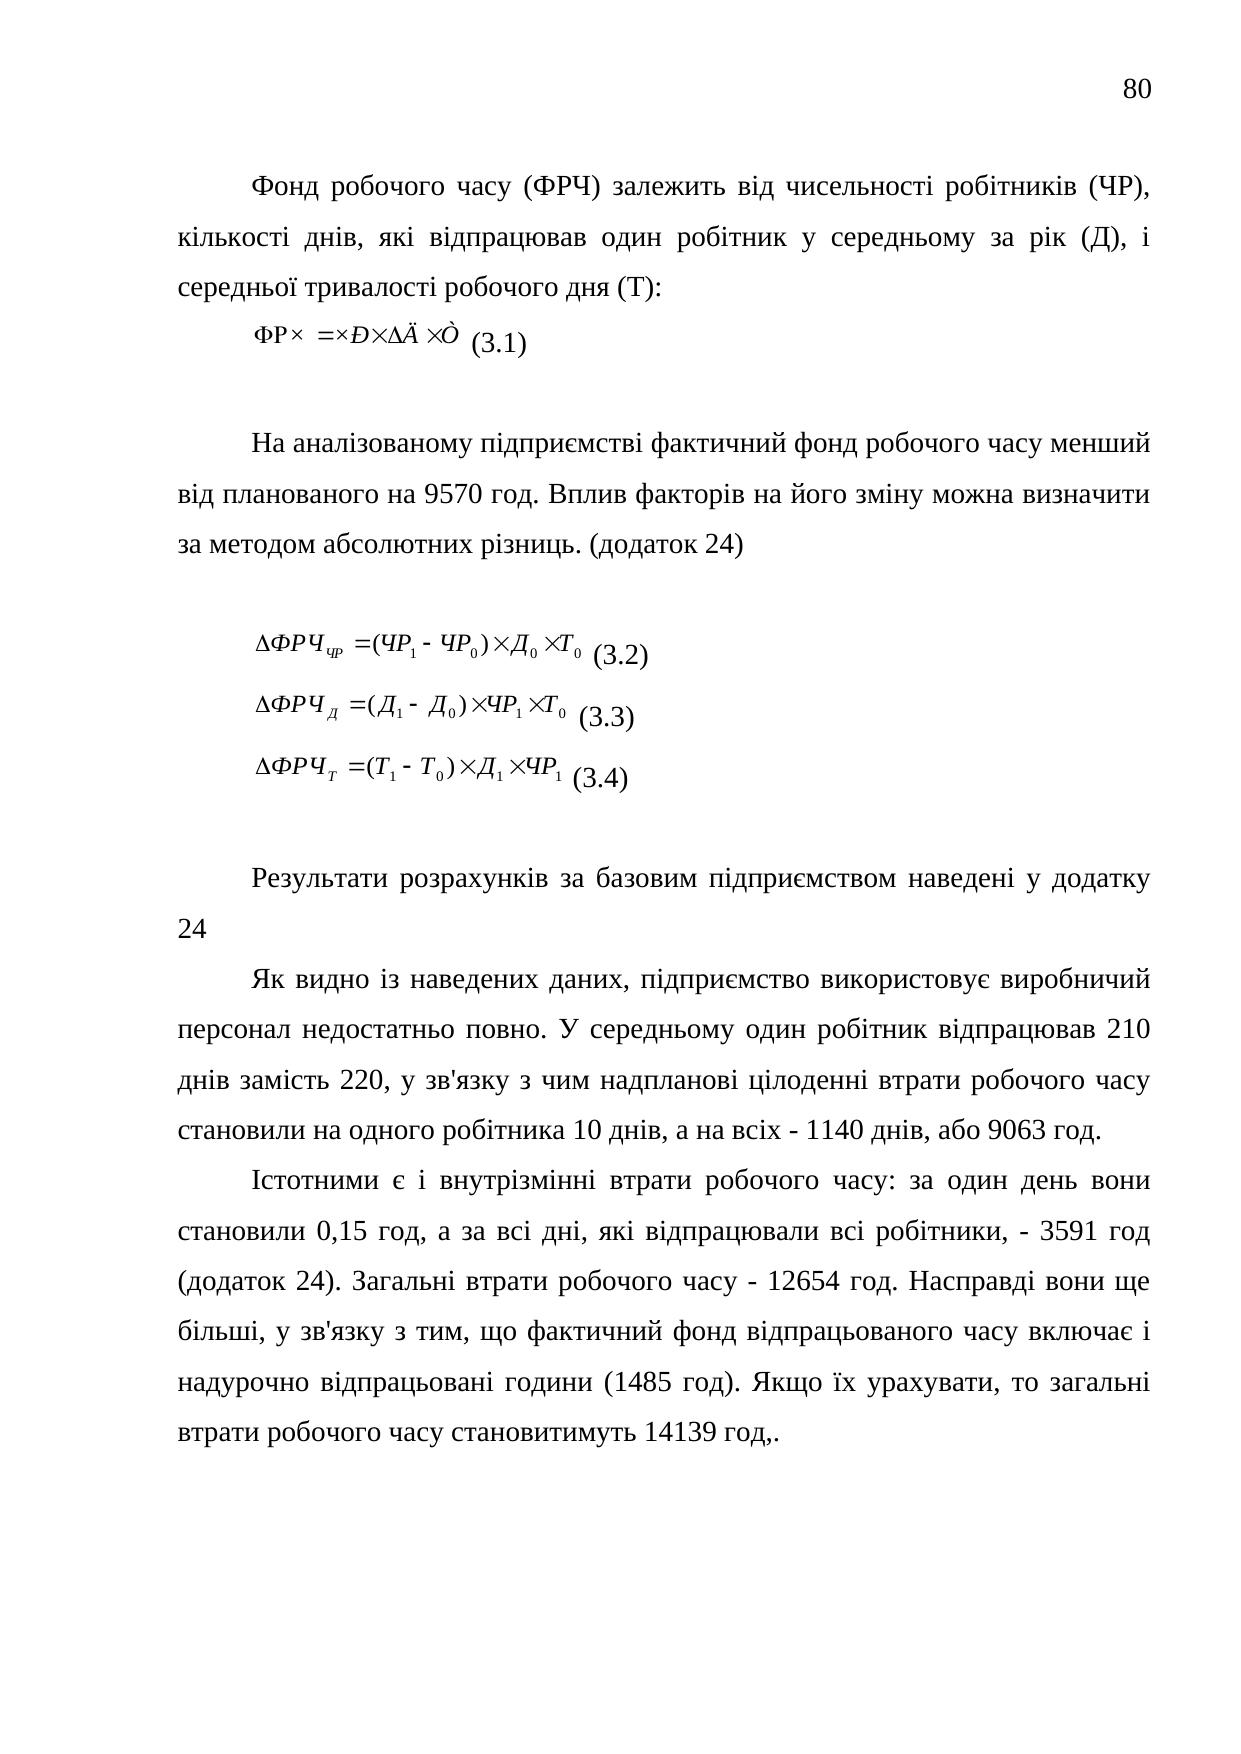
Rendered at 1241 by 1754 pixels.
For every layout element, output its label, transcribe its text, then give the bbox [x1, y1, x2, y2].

text (3.4) [177, 750, 1152, 793]
text (3.1) [177, 319, 1152, 358]
text (3.2) [177, 627, 1152, 671]
text На аналізованому підприємстві фактичний фонд робочого часу менший від планованого на 9570 год. Вплив факторів на його зміну можна визначити за методом абсолютних різниць. (додаток 24) [177, 426, 1152, 560]
text Істотними є і внутрізмінні втрати робочого часу: за один день вони становили 0,15 год, а за всі дні, які відпрацювали всі робітники, - 3591 год (додаток 24). Загальні втрати робочого часу - 12654 год. Насправді вони ще більші, у зв'язку з тим, що фактичний фонд відпрацьованого часу включає і надурочно відпрацьовані години (1485 год). Якщо їх урахувати, то загальні втрати робочого часу становитимуть 14139 год,. [177, 1162, 1152, 1448]
text (3.3) [177, 687, 1152, 733]
text Фонд робочого часу (ФРЧ) залежить від чисельності робітників (ЧР), кількості днів, які відпрацював один робітник у середньому за рік (Д), і середньої тривалості робочого дня (Т): [177, 168, 1152, 303]
text Результати розрахунків за базовим підприємством наведені у додатку 24 [177, 861, 1152, 944]
text Як видно із наведених даних, підприємство використовує виробничий персонал недостатньо повно. У середньому один робітник відпрацював 210 днів замість 220, у зв'язку з чим надпланові цілоденні втрати робочого часу становили на одного робітника 10 днів, а на всіх - 1140 днів, або 9063 год. [177, 961, 1152, 1146]
